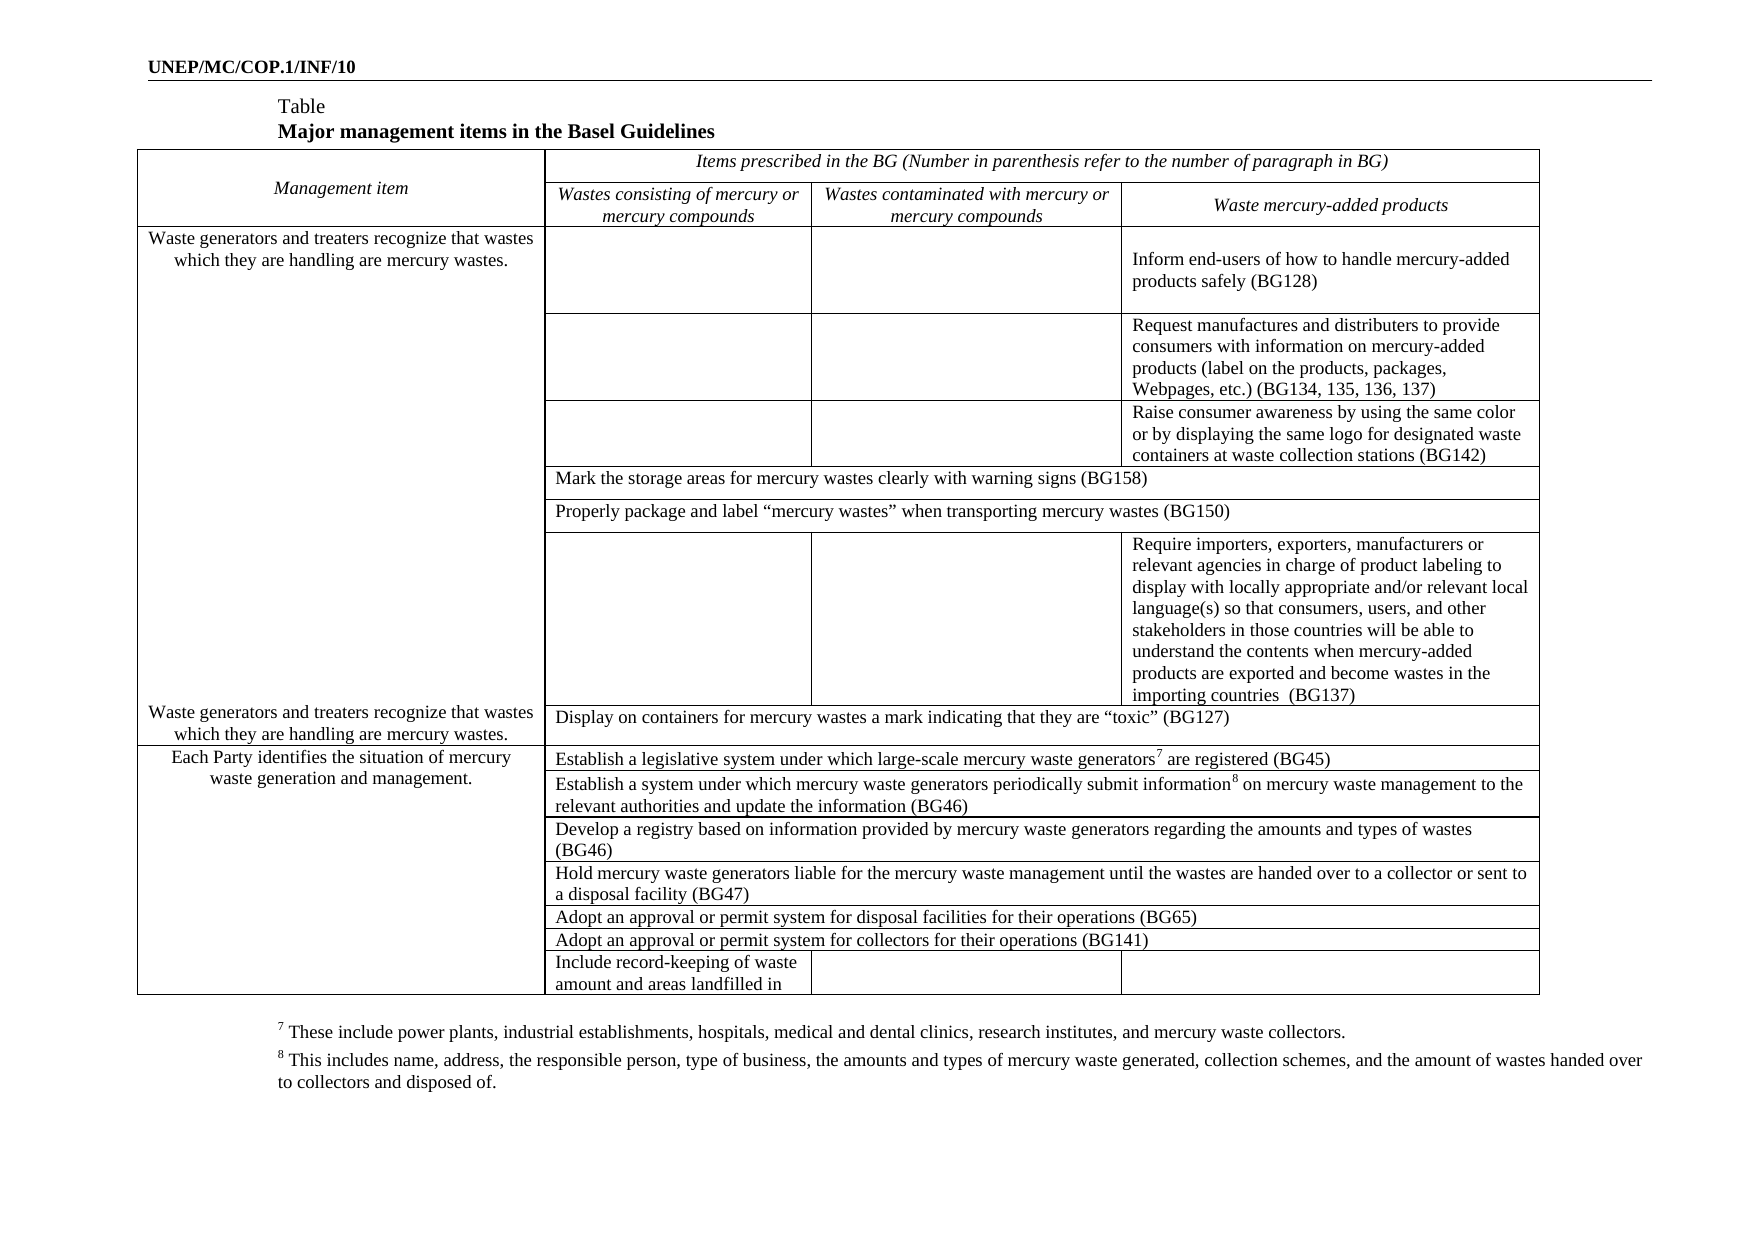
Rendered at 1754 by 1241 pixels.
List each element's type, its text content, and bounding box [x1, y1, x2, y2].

table_cell [812, 227, 1121, 312]
table_cell Hold mercury waste generators liable for the mercury waste management until the wastes are handed over to a collector or sent to a disposal facility (BG47) [546, 862, 1539, 905]
table_header Management item [138, 150, 544, 226]
table_cell Develop a registry based on information provided by mercury waste generators regarding the amounts and types of wastes (BG46) [546, 818, 1539, 861]
table_cell Request manufactures and distributers to provide consumers with information on mercury-added products (label on the products, packages, Webpages, etc.) (BG134, 135, 136, 137) [1122, 314, 1539, 400]
table_cell Waste generators and treaters recognize that wastes which they are handling are mercury wastes. Waste generators and treaters recognize that wastes which they are handling are mercury wastes. [138, 227, 544, 744]
table_cell Inform end-users of how to handle mercury-added products safely (BG128) [1122, 227, 1539, 312]
table_cell Require importers, exporters, manufacturers or relevant agencies in charge of product labeling to display with locally appropriate and/or relevant local language(s) so that consumers, users, and other stakeholders in those countries will be able to understand the contents when mercury-added products are exported and become wastes in the importing countries (BG137) [1122, 533, 1539, 705]
table_cell Establish a legislative system under which large-scale mercury waste generators are registered (BG45) [546, 746, 1539, 770]
table_cell [546, 227, 811, 312]
table_cell Wastes contaminated with mercury or mercury compounds [812, 183, 1121, 226]
table_cell Mark the storage areas for mercury wastes clearly with warning signs (BG158) [546, 467, 1539, 498]
table_cell Raise consumer awareness by using the same color or by displaying the same logo for designated waste containers at waste collection stations (BG142) [1122, 401, 1539, 466]
table_cell Display on containers for mercury wastes a mark indicating that they are “toxic” (BG127) [546, 706, 1539, 744]
table_cell [1122, 951, 1539, 994]
table_cell Include record-keeping of waste amount and areas landfilled in the standards for the maintenance and management of the disposal facilities (BG218) [546, 951, 811, 994]
table_cell [546, 533, 811, 705]
table_cell Waste mercury-added products [1122, 183, 1539, 226]
table_cell Properly package and label “mercury wastes” when transporting mercury wastes (BG150) [546, 500, 1539, 532]
table_cell Establish a system under which mercury waste generators periodically submit information on mercury waste management to the relevant authorities and update the information (BG46) [546, 771, 1539, 816]
table_cell Adopt an approval or permit system for collectors for their operations (BG141) [546, 929, 1539, 950]
table_cell [546, 314, 811, 400]
table_cell Adopt an approval or permit system for disposal facilities for their operations (BG65) [546, 906, 1539, 927]
table_cell [812, 951, 1121, 994]
table_cell Each Party identifies the situation of mercury waste generation and management. [138, 746, 544, 994]
table_cell Wastes consisting of mercury or mercury compounds [546, 183, 811, 226]
table_header Items prescribed in the BG (Number in parenthesis refer to the number of paragraph in BG) [546, 150, 1539, 182]
table_cell [812, 401, 1121, 466]
table_cell [812, 314, 1121, 400]
table_cell [812, 533, 1121, 705]
title Table Major management items in the Basel Guidelines [278, 94, 1652, 143]
table_cell [546, 401, 811, 466]
